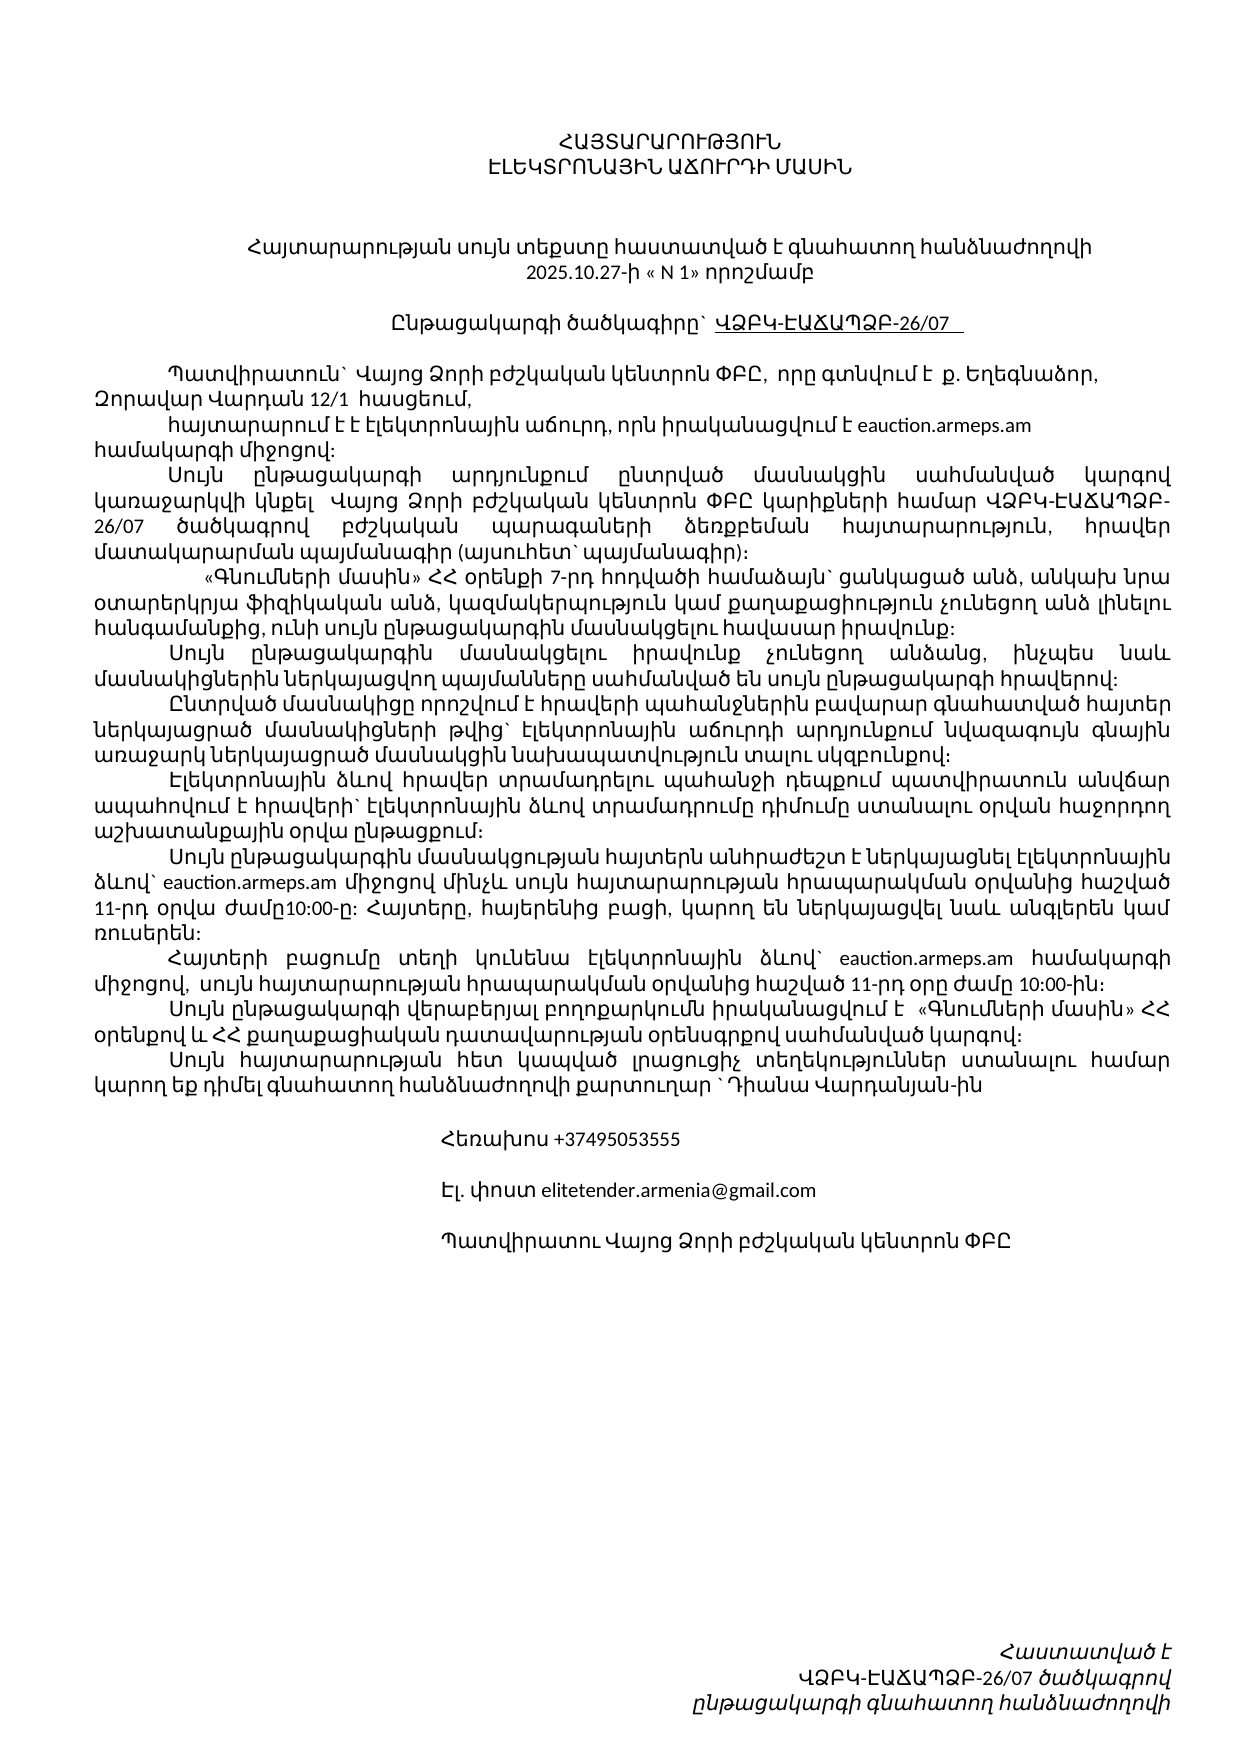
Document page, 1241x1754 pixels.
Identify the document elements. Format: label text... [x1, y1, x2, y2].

text Էլ. փոստ elitetender.armenia@gmail.com [94, 1177, 1171, 1203]
text Պատվիրատուն` Վայոց Ձորի բժշկական կենտրոն ՓԲԸ, որը գտնվում է ք. Եղեգնաձոր, Զորավար Վարդան 12/1 հասցեում, [94, 361, 1171, 412]
text Հեռախոս +37495053555 [94, 1126, 1171, 1152]
text ԷԼԵԿՏՐՈՆԱՅԻՆ ԱՃՈՒՐԴԻ ՄԱՍԻՆ [94, 154, 1171, 180]
text Սույն ընթացակարգին մասնակցելու իրավունք չունեցող անձանց, ինչպես նաև մասնակիցներին ներկայացվող պայմանները սահմանված են սույն ընթացակարգի հրավերով: [94, 641, 1171, 691]
text ընթացակարգի գնահատող հանձնաժողովի [94, 1690, 1171, 1716]
text Հայտերի բացումը տեղի կունենա էլեկտրոնային ձևով` eauction.armeps.am համակարգի միջոցով, սույն հայտարարության հրապարակման օրվանից հաշված 11-րդ օրը ժամը 10:00-ին։ [94, 946, 1171, 996]
text Սույն ընթացակարգին մասնակցության հայտերն անհրաժեշտ է ներկայացնել էլեկտրոնային ձևով` eauction.armeps.am միջոցով մինչև սույն հայտարարության հրապարակման օրվանից հաշված 11-րդ օրվա ժամը10:00-ը: Հայտերը, հայերենից բացի, կարող են ներկայացվել նաև անգլերեն կամ ռուսերեն: [94, 844, 1171, 946]
text Էլեկտրոնային ձևով հրավեր տրամադրելու պահանջի դեպքում պատվիրատուն անվճար ապահովում է հրավերի` էլեկտրոնային ձևով տրամադրումը դիմումը ստանալու օրվան հաջորդող աշխատանքային օրվա ընթացքում։ [94, 768, 1171, 844]
text 2025.10.27 -ի « N 1» որոշմամբ [94, 259, 1171, 285]
text Հայտարարության սույն տեքստը հաստատված է գնահատող հանձնաժողովի [94, 234, 1171, 259]
text հայտարարում է է էլեկտրոնային աճուրդ, որն իրականացվում է eauction.armeps.am համակարգի միջոցով: [94, 412, 1171, 463]
text ՎՁԲԿ-ԷԱՃԱՊՁԲ-26/07 ծածկագրով [94, 1665, 1171, 1690]
text «Գնումների մասին» ՀՀ օրենքի 7-րդ հոդվածի համաձայն` ցանկացած անձ, անկախ նրա օտարերկրյա ֆիզիկական անձ, կազմակերպություն կամ քաղաքացիություն չունեցող անձ լինելու հանգամանքից, ունի սույն ընթացակարգին մասնակցելու հավասար իրավունք: [94, 564, 1171, 641]
text Ընթացակարգի ծածկագիրը` ՎՁԲԿ-ԷԱՃԱՊՁԲ-26/07 [94, 310, 1171, 336]
text ՀԱՅՏԱՐԱՐՈՒԹՅՈՒՆ [94, 129, 1171, 154]
text Սույն հայտարարության հետ կապված լրացուցիչ տեղեկություններ ստանալու համար կարող եք դիմել գնահատող հանձնաժողովի քարտուղար ` Դիանա Վարդանյան-ին [94, 1047, 1171, 1098]
text Ընտրված մասնակիցը որոշվում է հրավերի պահանջներին բավարար գնահատված հայտեր ներկայացրած մասնակիցների թվից` էլեկտրոնային աճուրդի արդյունքում նվազագույն գնային առաջարկ ներկայացրած մասնակցին նախապատվություն տալու սկզբունքով։ [94, 691, 1171, 768]
text Սույն ընթացակարգի արդյունքում ընտրված մասնակցին սահմանված կարգով կառաջարկվի կնքել Վայոց Ձորի բժշկական կենտրոն ՓԲԸ կարիքների համար ՎՁԲԿ-ԷԱՃԱՊՁԲ-26/07 ծածկագրով բժշկական պարագաների ձեռքբեման հայտարարություն, հրավեր մատակարարման պայմանագիր (այսուհետ` պայմանագիր)։ [94, 463, 1171, 564]
text Հաստատված է [94, 1639, 1171, 1665]
text Պատվիրատու Վայոց Ձորի բժշկական կենտրոն ՓԲԸ [94, 1228, 1171, 1253]
text Սույն ընթացակարգի վերաբերյալ բողոքարկումն իրականացվում է «Գնումների մասին» ՀՀ օրենքով և ՀՀ քաղաքացիական դատավարության օրենսգրքով սահմանված կարգով։ [94, 996, 1171, 1047]
